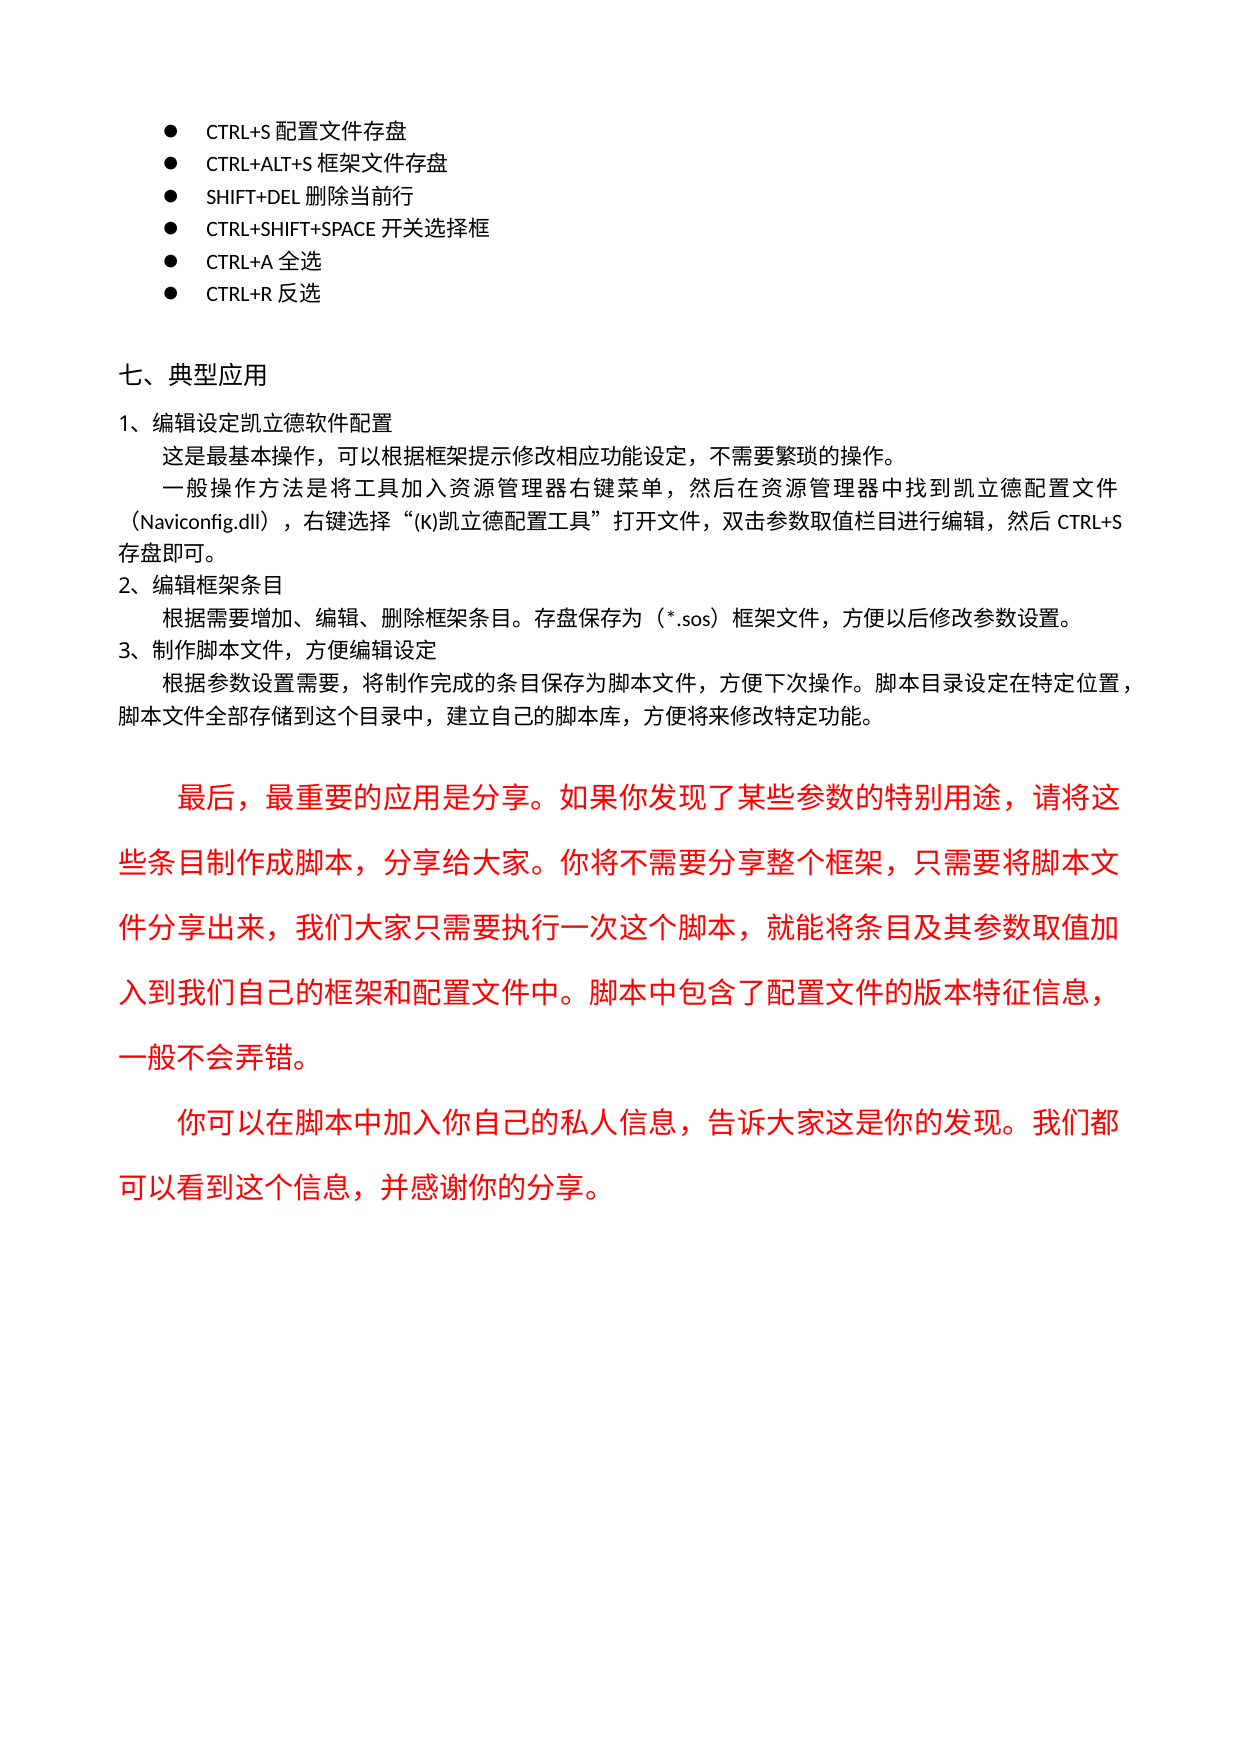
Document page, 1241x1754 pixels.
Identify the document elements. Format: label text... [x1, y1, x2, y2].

text 这是最基本操作，可以根据框架提示修改相应功能设定，不需要繁琐的操作。 [118, 438, 1122, 471]
text 根据参数设置需要，将制作完成的条目保存为脚本文件，方便下次操作。脚本目录设定在特定位置，脚本文件全部存储到这个目录中，建立自己的脚本库，方便将来修改特定功能。 [118, 666, 1122, 731]
list CTRL+SHIFT+SPACE 开关选择框 [162, 211, 1122, 243]
text 2、编辑框架条目 [118, 568, 1122, 601]
list CTRL+ALT+S 框架文件存盘 [162, 146, 1122, 178]
list CTRL+A 全选 [162, 243, 1122, 276]
text 3、制作脚本文件，方便编辑设定 [118, 633, 1122, 666]
list SHIFT+DEL 删除当前行 [162, 178, 1122, 211]
list CTRL+S 配置文件存盘 [162, 113, 1122, 146]
text 1、编辑设定凯立德软件配置 [118, 406, 1122, 438]
text 最后，最重要的应用是分享。如果你发现了某些参数的特别用途，请将这些条目制作成脚本，分享给大家。你将不需要分享整个框架，只需要将脚本文件分享出来，我们大家只需要执行一次这个脚本，就能将条目及其参数取值加入到我们自己的框架和配置文件中。脚本中包含了配置文件的版本特征信息，一般不会弄错。 [118, 763, 1122, 1088]
list CTRL+R 反选 [162, 276, 1122, 308]
text 一般操作方法是将工具加入资源管理器右键菜单，然后在资源管理器中找到凯立德配置文件（Naviconfig.dll），右键选择“(K)凯立德配置工具”打开文件，双击参数取值栏目进行编辑，然后CTRL+S存盘即可。 [118, 471, 1122, 568]
text 你可以在脚本中加入你自己的私人信息，告诉大家这是你的发现。我们都可以看到这个信息，并感谢你的分享。 [118, 1088, 1122, 1218]
text 根据需要增加、编辑、删除框架条目。存盘保存为（*.sos）框架文件，方便以后修改参数设置。 [118, 601, 1122, 633]
text 七、典型应用 [118, 341, 1122, 406]
